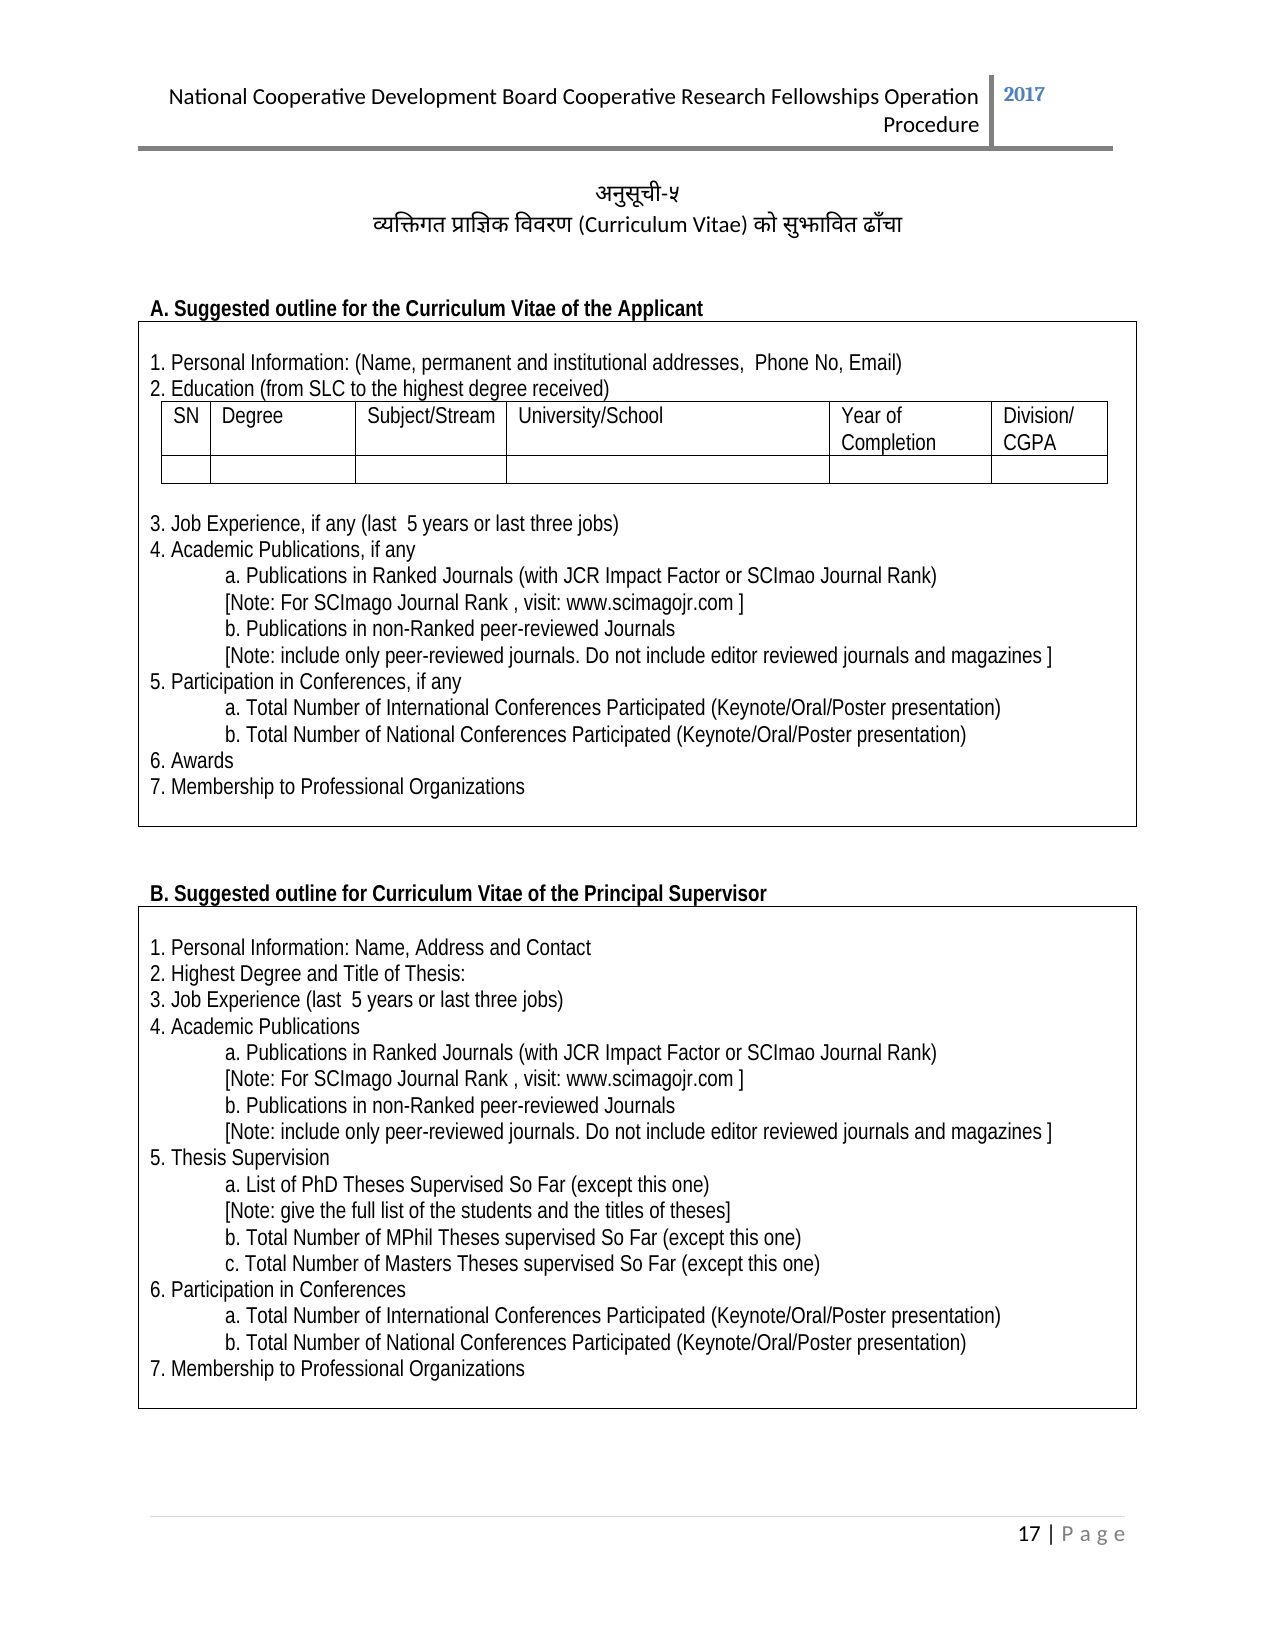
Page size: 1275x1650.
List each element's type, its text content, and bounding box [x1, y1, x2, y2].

text B. Suggested outline for Curriculum Vitae of the Principal Supervisor [150, 880, 1125, 906]
text A. Suggested outline for the Curriculum Vitae of the Applicant [150, 295, 1125, 321]
table_header 1. Personal Information: Name, Address and Contact 2. Highest Degree and Title of Thesis: 3. Job Experience (last 5 years or last three jobs) 4. Academic Publications a. Publications in Ranked Journals (with JCR Impact Factor or SCImao Journal Rank) [Note: For SCImago Journal Rank , visit: www.scimagojr.com ] b. Publications in non-Ranked peer-reviewed Journals [Note: include only peer-reviewed journals. Do not include editor reviewed journals and magazines ] 5. Thesis Supervision a. List of PhD Theses Supervised So Far (except this one) [Note: give the full list of the students and the titles of theses] b. Total Number of MPhil Theses supervised So Far (except this one) c. Total Number of Masters Theses supervised So Far (except this one) 6. Participation in Conferences a. Total Number of International Conferences Participated (Keynote/Oral/Poster presentation) b. Total Number of National Conferences Participated (Keynote/Oral/Poster presentation) 7. Membership to Professional Organizations [139, 907, 1136, 1408]
table_header 1. Personal Information: (Name, permanent and institutional addresses, Phone No, Email) 2. Education (from SLC to the highest degree received) 3. Job Experience, if any (last 5 years or last three jobs) 4. Academic Publications, if any a. Publications in Ranked Journals (with JCR Impact Factor or SCImao Journal Rank) [Note: For SCImago Journal Rank , visit: www.scimagojr.com ] b. Publications in non-Ranked peer-reviewed Journals [Note: include only peer-reviewed journals. Do not include editor reviewed journals and magazines ] 5. Participation in Conferences, if any a. Total Number of International Conferences Participated (Keynote/Oral/Poster presentation) b. Total Number of National Conferences Participated (Keynote/Oral/Poster presentation) 6. Awards 7. Membership to Professional Organizations [139, 322, 1136, 826]
text अनुसूची-५ [150, 179, 1125, 210]
text व्यक्तिगत प्राज्ञिक विवरण (Curriculum Vitae) को सुझावित ढाँचा [150, 210, 1125, 242]
